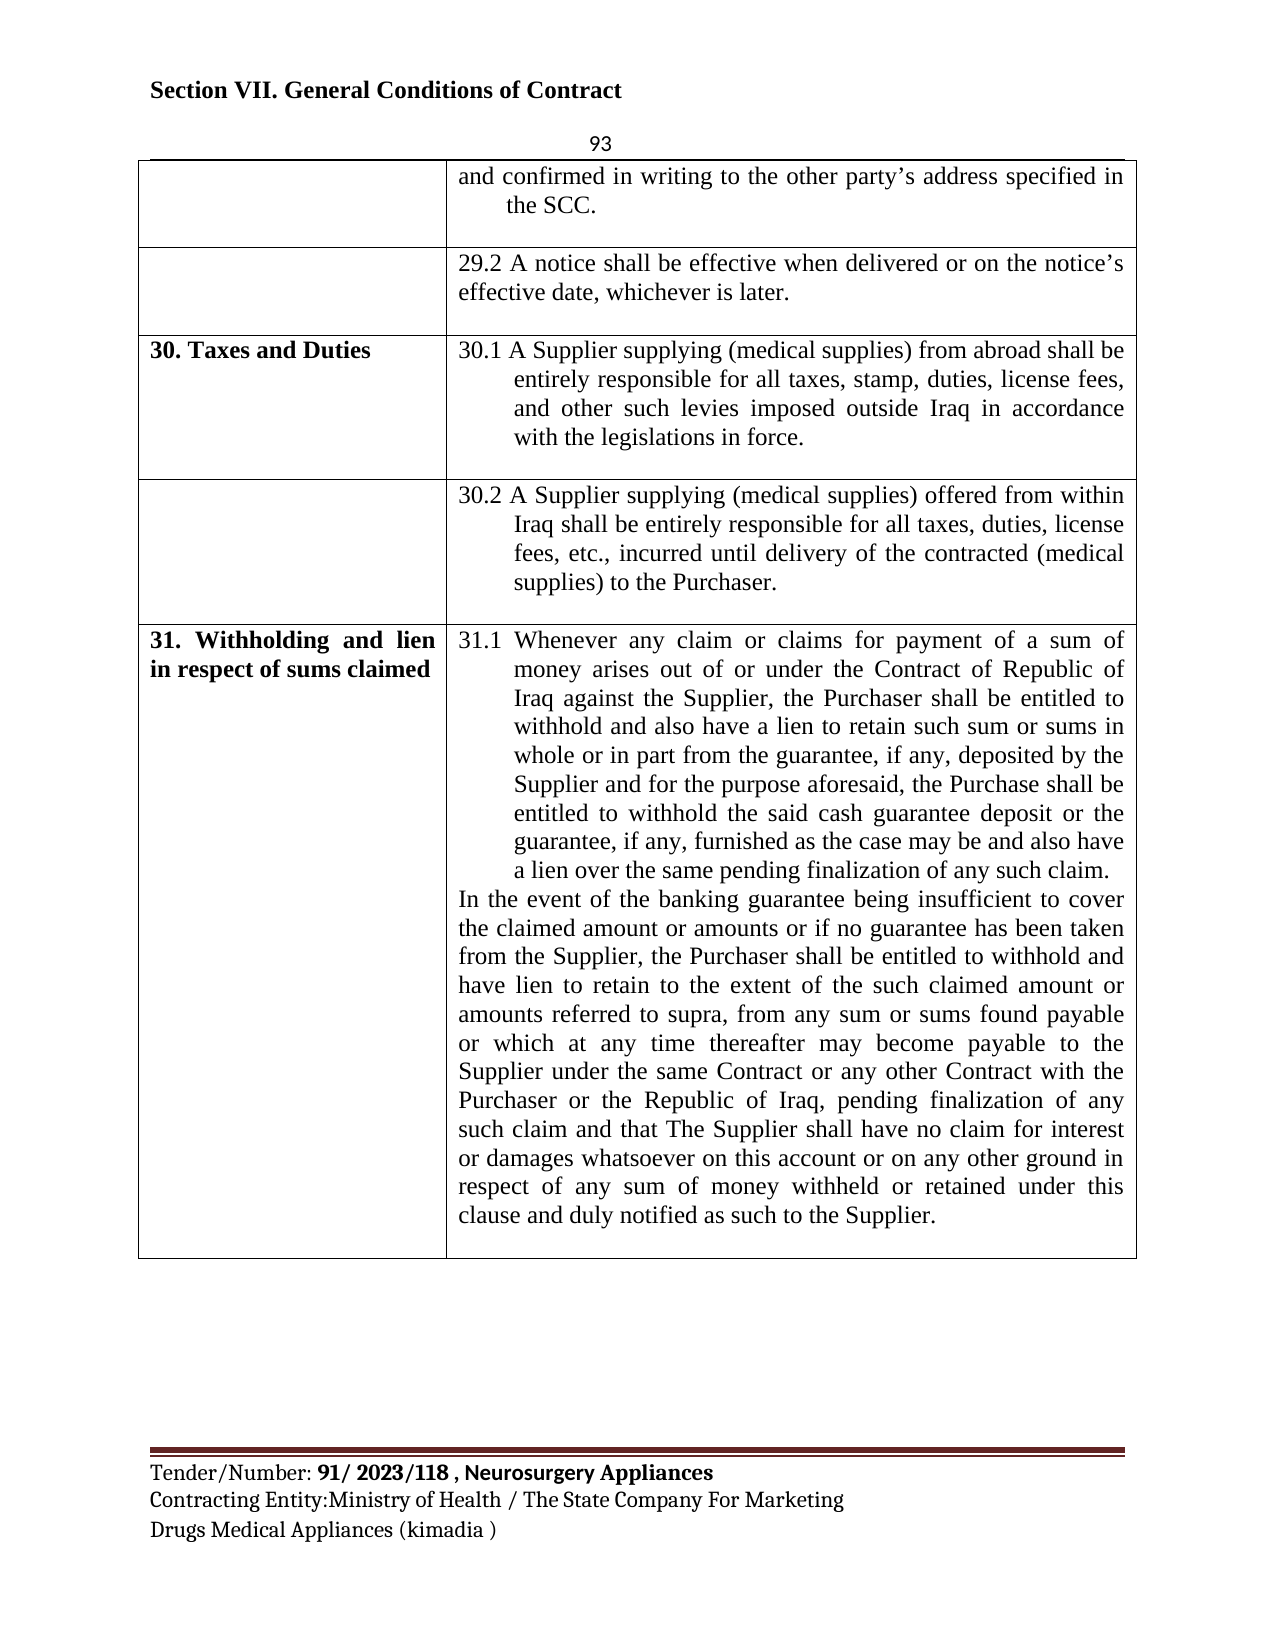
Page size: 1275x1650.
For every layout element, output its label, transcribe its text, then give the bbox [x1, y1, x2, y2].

table_cell 31. Withholding and lien in respect of sums claimed [139, 625, 446, 1258]
table_cell 30.2 A Supplier supplying (medical supplies) offered from within Iraq shall be entirely responsible for all taxes, duties, license fees, etc., incurred until delivery of the contracted (medical supplies) to the Purchaser. [447, 480, 1136, 624]
table_cell [139, 480, 446, 624]
table_cell 31.1 Whenever any claim or claims for payment of a sum of money arises out of or under the Contract of Republic of Iraq against the Supplier, the Purchaser shall be entitled to withhold and also have a lien to retain such sum or sums in whole or in part from the guarantee, if any, deposited by the Supplier and for the purpose aforesaid, the Purchase shall be entitled to withhold the said cash guarantee deposit or the guarantee, if any, furnished as the case may be and also have a lien over the same pending finalization of any such claim. In the event of the banking guarantee being insufficient to cover the claimed amount or amounts or if no guarantee has been taken from the Supplier, the Purchaser shall be entitled to withhold and have lien to retain to the extent of the such claimed amount or amounts referred to supra, from any sum or sums found payable or which at any time thereafter may become payable to the Supplier under the same Contract or any other Contract with the Purchaser or the Republic of Iraq, pending finalization of any such claim and that The Supplier shall have no claim for interest or damages whatsoever on this account or on any other ground in respect of any sum of money withheld or retained under this clause and duly notified as such to the Supplier. [447, 625, 1136, 1258]
table_header and confirmed in writing to the other party’s address specified in the SCC. [447, 161, 1136, 247]
table_cell 29.2 A notice shall be effective when delivered or on the notice’s effective date, whichever is later. [447, 248, 1136, 334]
table_cell 30.1 A Supplier supplying (medical supplies) from abroad shall be entirely responsible for all taxes, stamp, duties, license fees, and other such levies imposed outside Iraq in accordance with the legislations in force. [447, 336, 1136, 479]
table_cell 30. Taxes and Duties [139, 336, 446, 479]
table_header [139, 161, 446, 247]
table_cell [139, 248, 446, 334]
